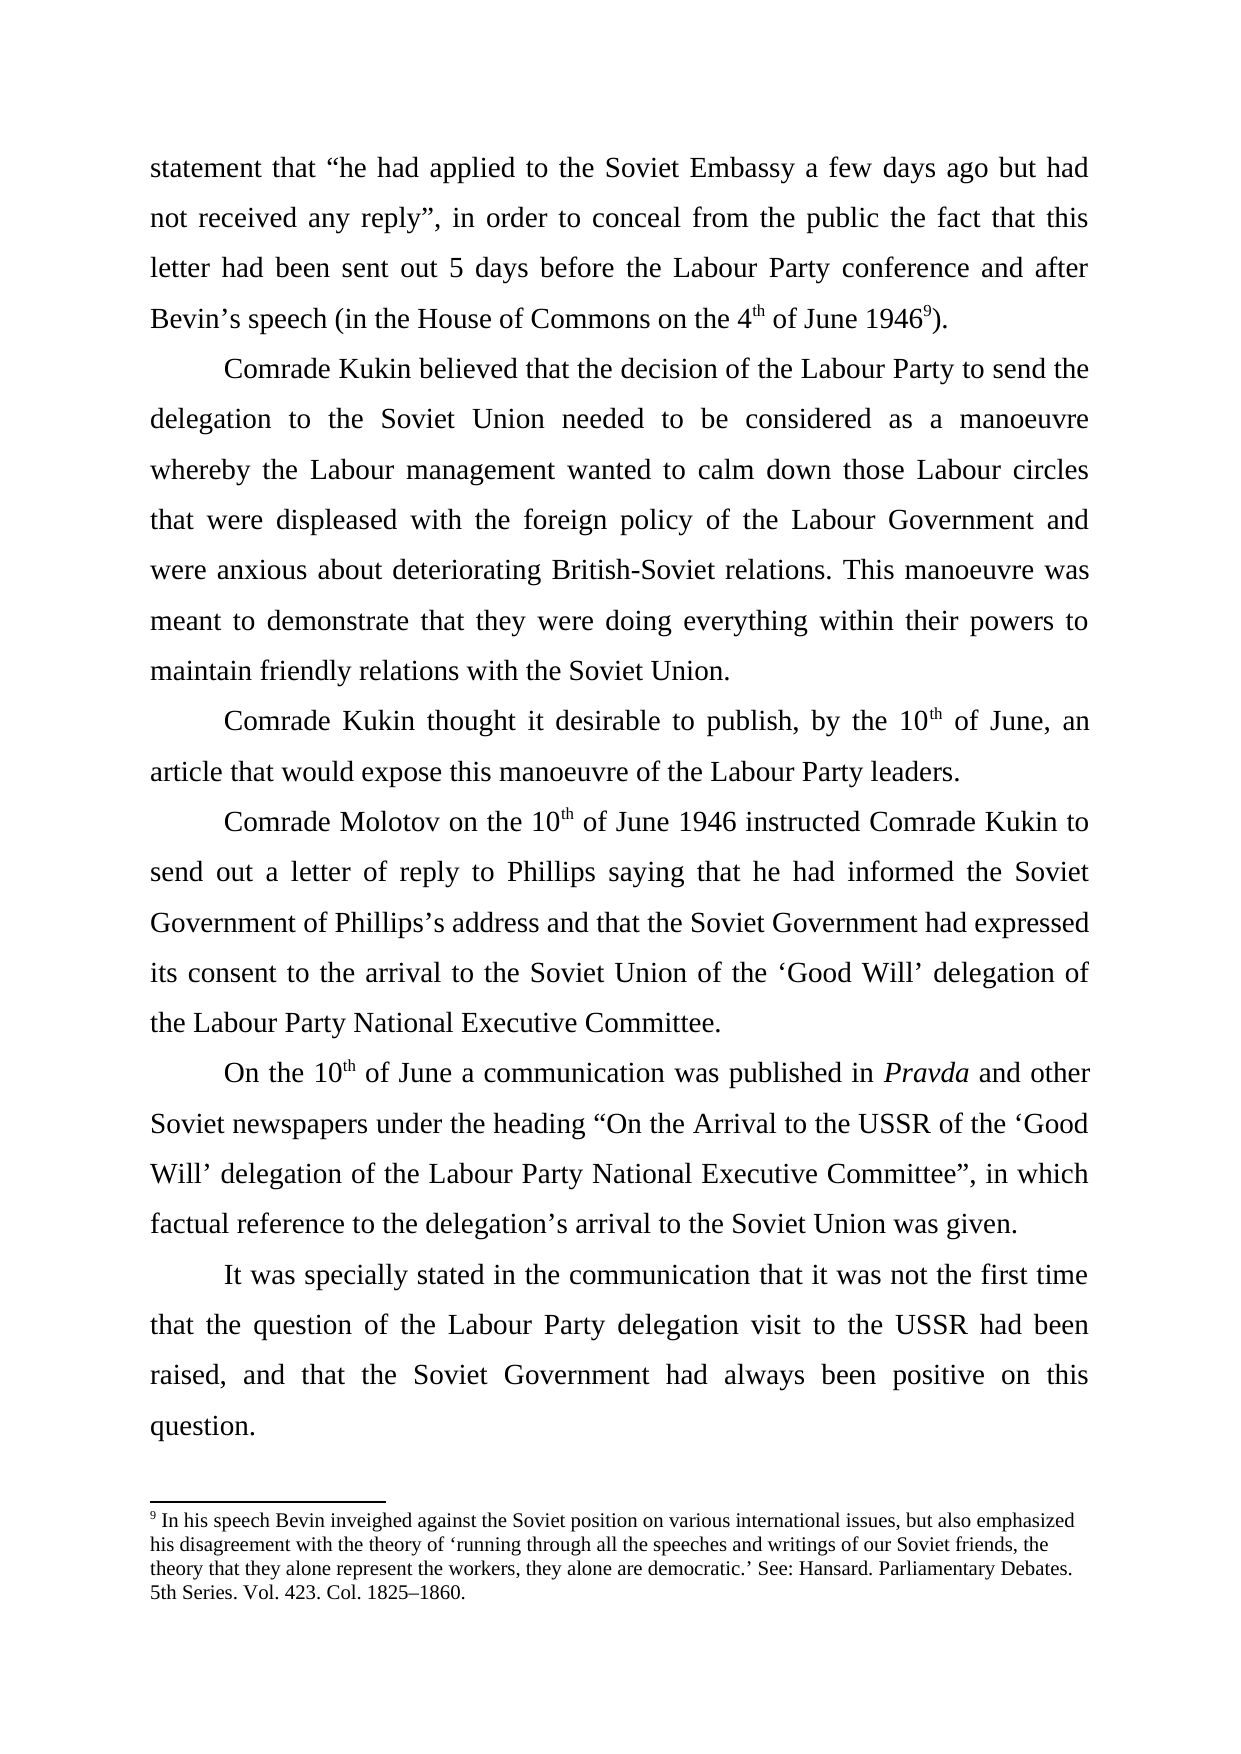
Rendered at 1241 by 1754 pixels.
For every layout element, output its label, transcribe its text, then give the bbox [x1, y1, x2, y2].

text Comrade Kukin believed that the decision of the Labour Party to send the delegation to the Soviet Union needed to be considered as a manoeuvre whereby the Labour management wanted to calm down those Labour circles that were displeased with the foreign policy of the Labour Government and were anxious about deteriorating British-Soviet relations. This manoeuvre was meant to demonstrate that they were doing everything within their powers to maintain friendly relations with the Soviet Union. [150, 351, 1090, 687]
text Comrade Kukin thought it desirable to publish, by the 10th of June, an article that would expose this manoeuvre of the Labour Party leaders. [150, 703, 1090, 787]
text On the 10th of June a communication was published in Pravda and other Soviet newspapers under the heading “On the Arrival to the USSR of the ‘Good Will’ delegation of the Labour Party National Executive Committee”, in which factual reference to the delegation’s arrival to the Soviet Union was given. [150, 1056, 1090, 1240]
text It was specially stated in the communication that it was not the first time that the question of the Labour Party delegation visit to the USSR had been raised, and that the Soviet Government had always been positive on this question. [150, 1257, 1090, 1441]
text Comrade Molotov on the 10th of June 1946 instructed Comrade Kukin to send out a letter of reply to Phillips saying that he had informed the Soviet Government of Phillips’s address and that the Soviet Government had expressed its consent to the arrival to the Soviet Union of the ‘Good Will’ delegation of the Labour Party National Executive Committee. [150, 804, 1090, 1039]
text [150, 150, 1090, 334]
